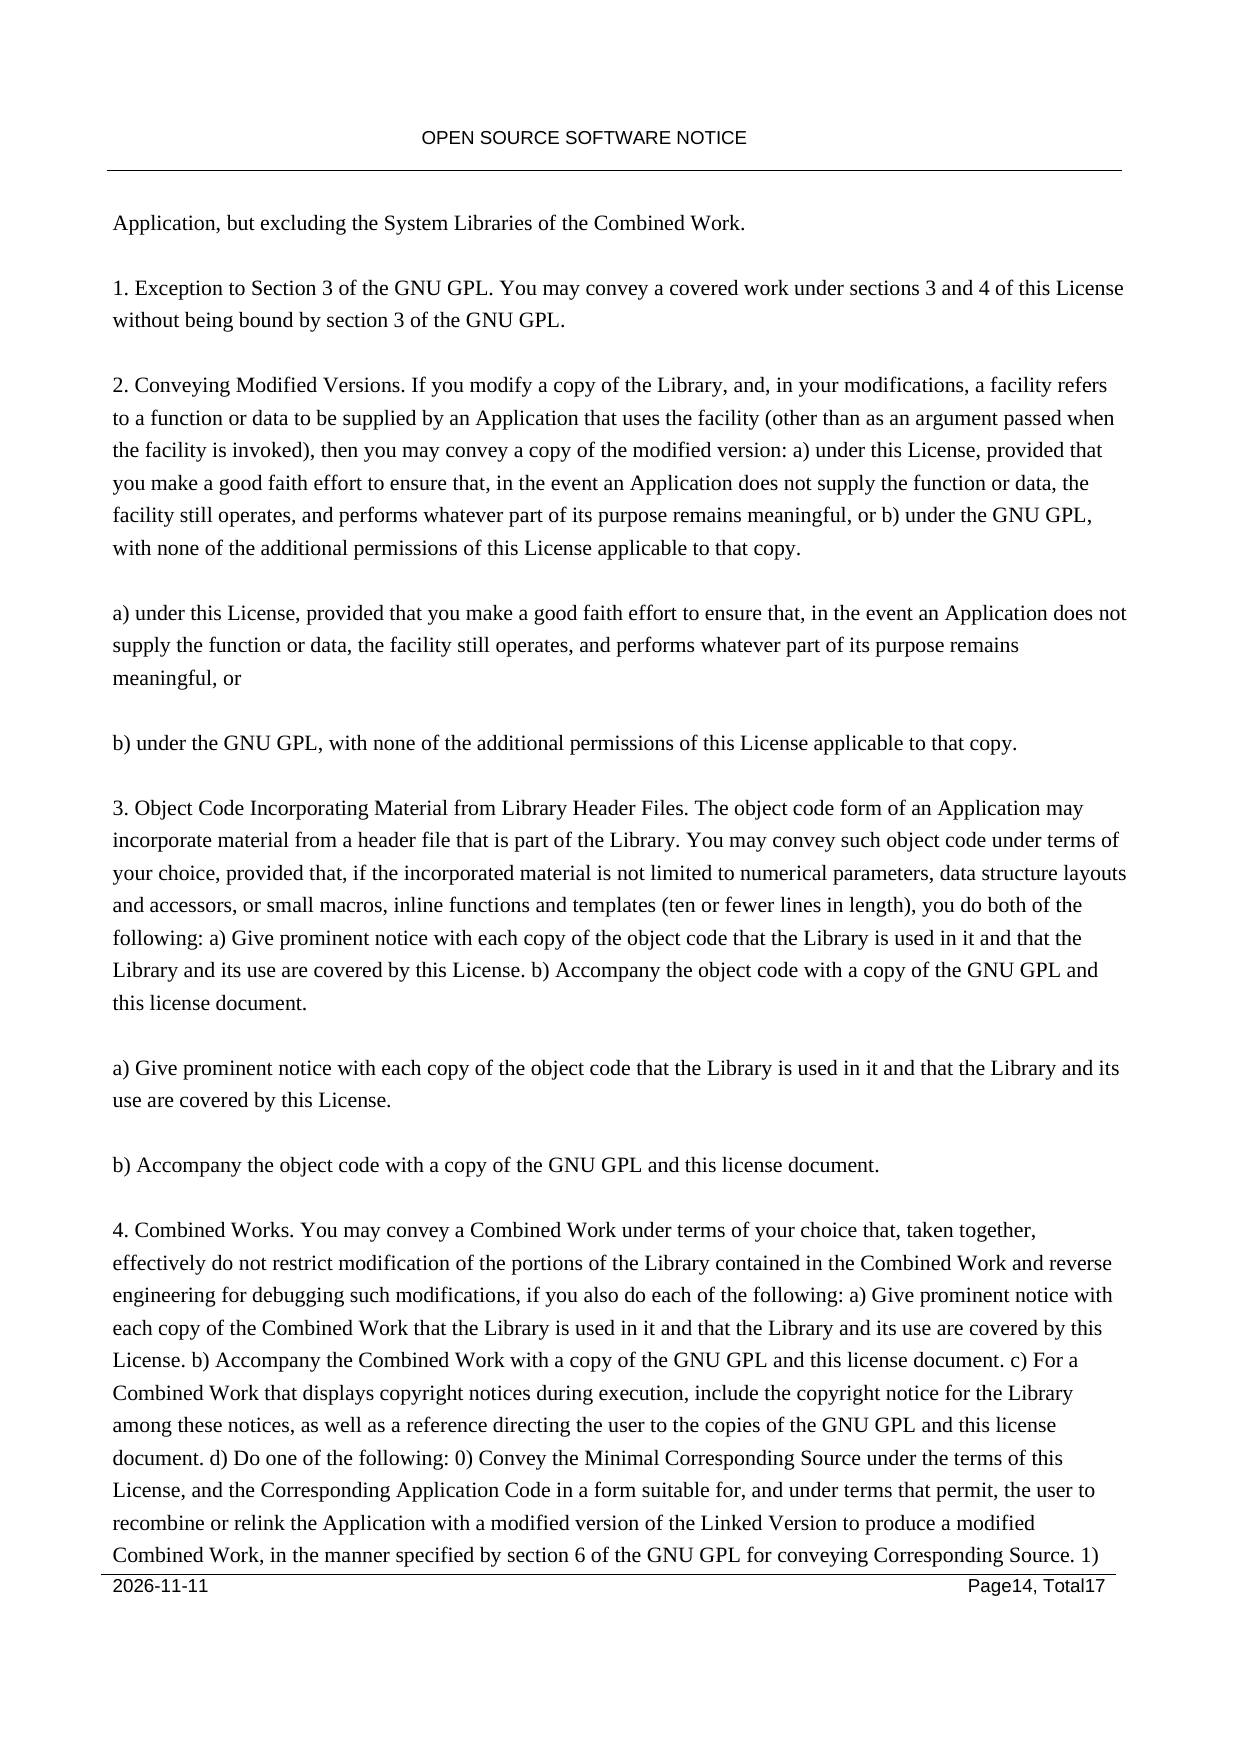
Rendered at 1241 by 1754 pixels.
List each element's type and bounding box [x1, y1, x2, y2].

text [112, 206, 1128, 1571]
